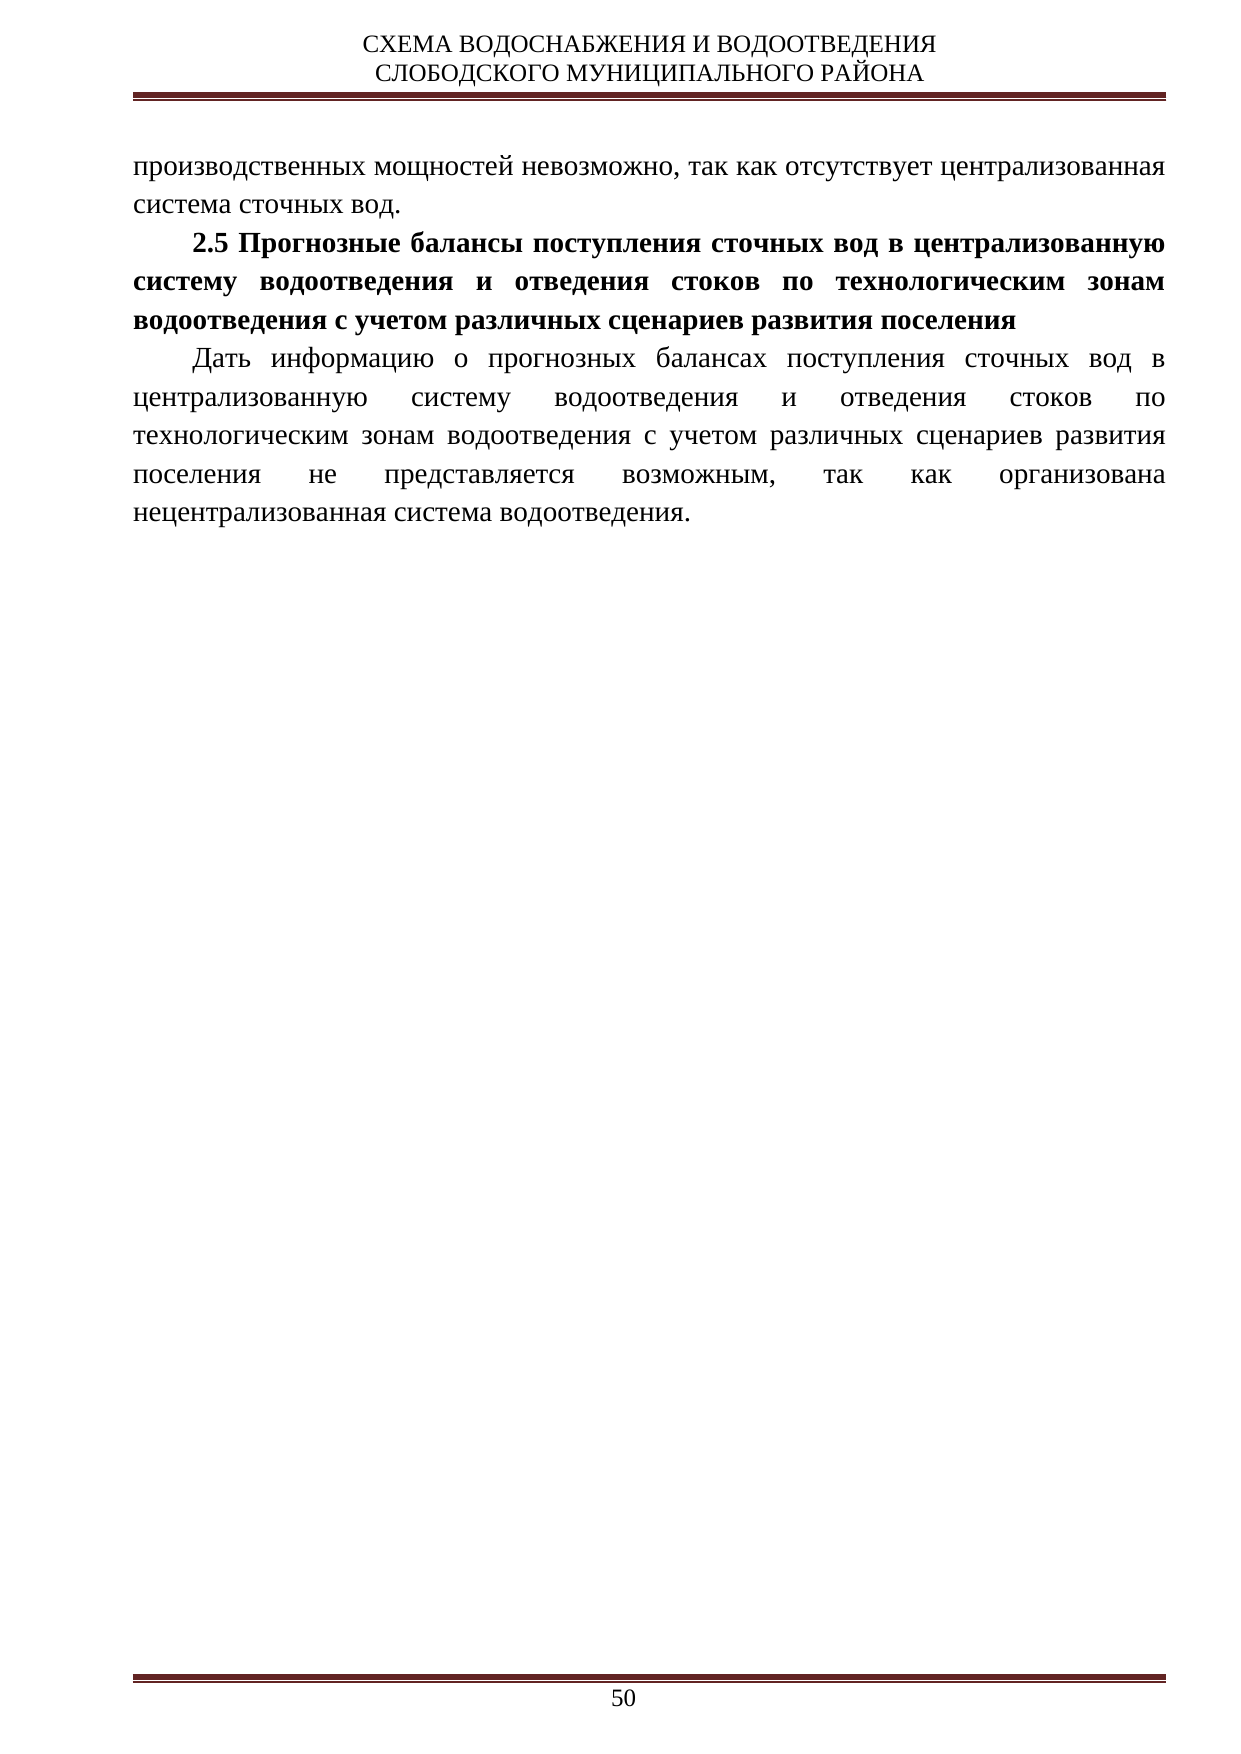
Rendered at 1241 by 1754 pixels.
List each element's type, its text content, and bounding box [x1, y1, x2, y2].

subtitle 2.5 Прогнозные балансы поступления сточных вод в централизованную систему водоотведения и отведения стоков по технологическим зонам водоотведения с учетом различных сценариев развития поселения [133, 225, 1166, 335]
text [133, 148, 1166, 220]
text Дать информацию о прогнозных балансах поступления сточных вод в централизованную систему водоотведения и отведения стоков по технологическим зонам водоотведения с учетом различных сценариев развития поселения не представляется возможным, так как организована нецентрализованная система водоотведения. [133, 340, 1166, 528]
